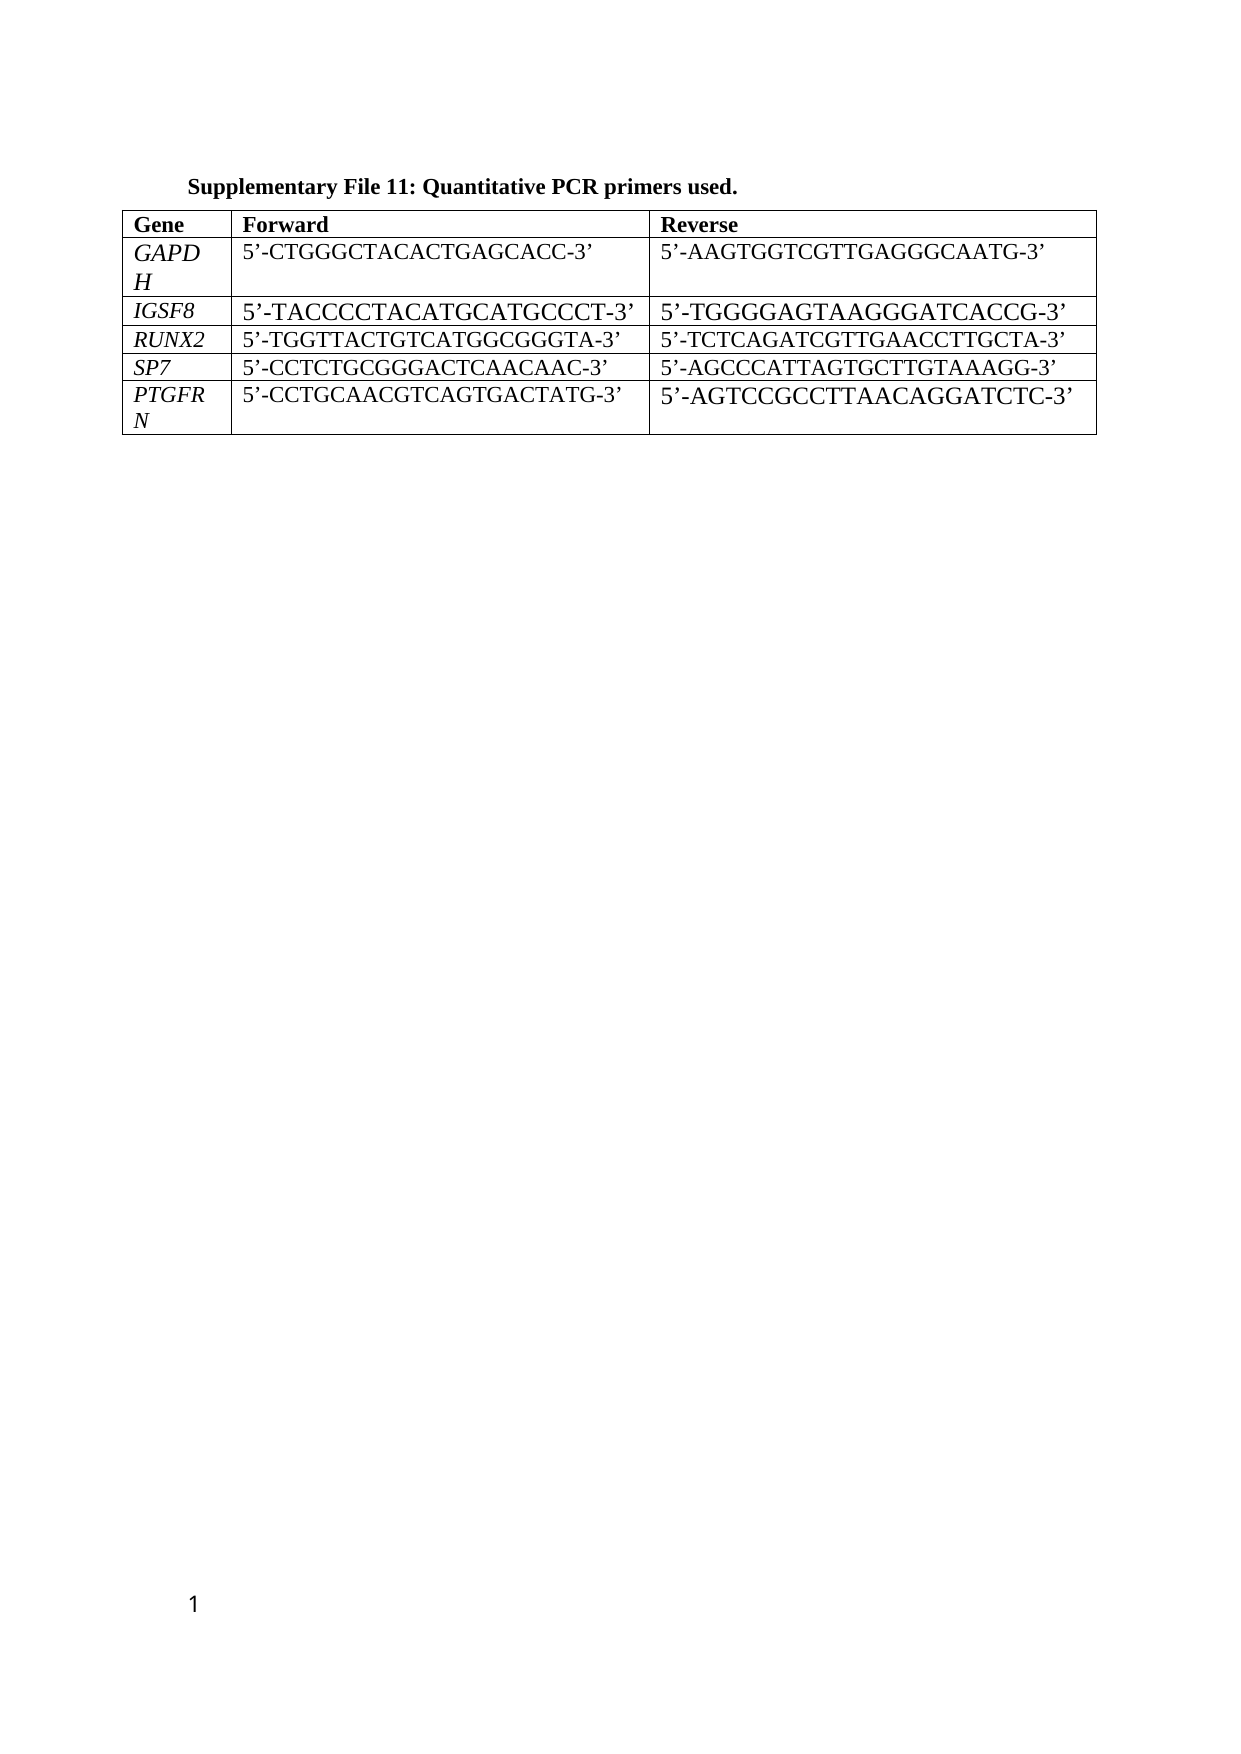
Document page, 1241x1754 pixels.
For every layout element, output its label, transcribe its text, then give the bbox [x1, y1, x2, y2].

table_cell GAPDH [123, 238, 231, 296]
table_cell PTGFRN [123, 381, 231, 434]
table_cell RUNX2 [123, 326, 231, 353]
table_header Gene [123, 211, 231, 237]
table_cell 5’-TCTCAGATCGTTGAACCTTGCTA-3’ [650, 326, 1096, 353]
table_cell 5’-CTGGGCTACACTGAGCACC-3’ [232, 238, 649, 296]
table_cell 5’-TGGGGAGTAAGGGATCACCG-3’ [650, 297, 1096, 325]
table_cell 5’-AAGTGGTCGTTGAGGGCAATG-3’ [650, 238, 1096, 296]
table_cell 5’-AGCCCATTAGTGCTTGTAAAGG-3’ [650, 354, 1096, 380]
table_header Reverse [650, 211, 1096, 237]
text Supplementary File 11: Quantitative PCR primers used. [187, 164, 1053, 208]
table_cell 5’-AGTCCGCCTTAACAGGATCTC-3’ [650, 381, 1096, 434]
table_cell 5’-CCTGCAACGTCAGTGACTATG-3’ [232, 381, 649, 434]
table_cell 5’-TGGTTACTGTCATGGCGGGTA-3’ [232, 326, 649, 353]
table_cell 5’-CCTCTGCGGGACTCAACAAC-3’ [232, 354, 649, 380]
table_header Forward [232, 211, 649, 237]
table_cell 5’-TACCCCTACATGCATGCCCT-3’ [232, 297, 649, 325]
table_cell IGSF8 [123, 297, 231, 325]
table_cell SP7 [123, 354, 231, 380]
